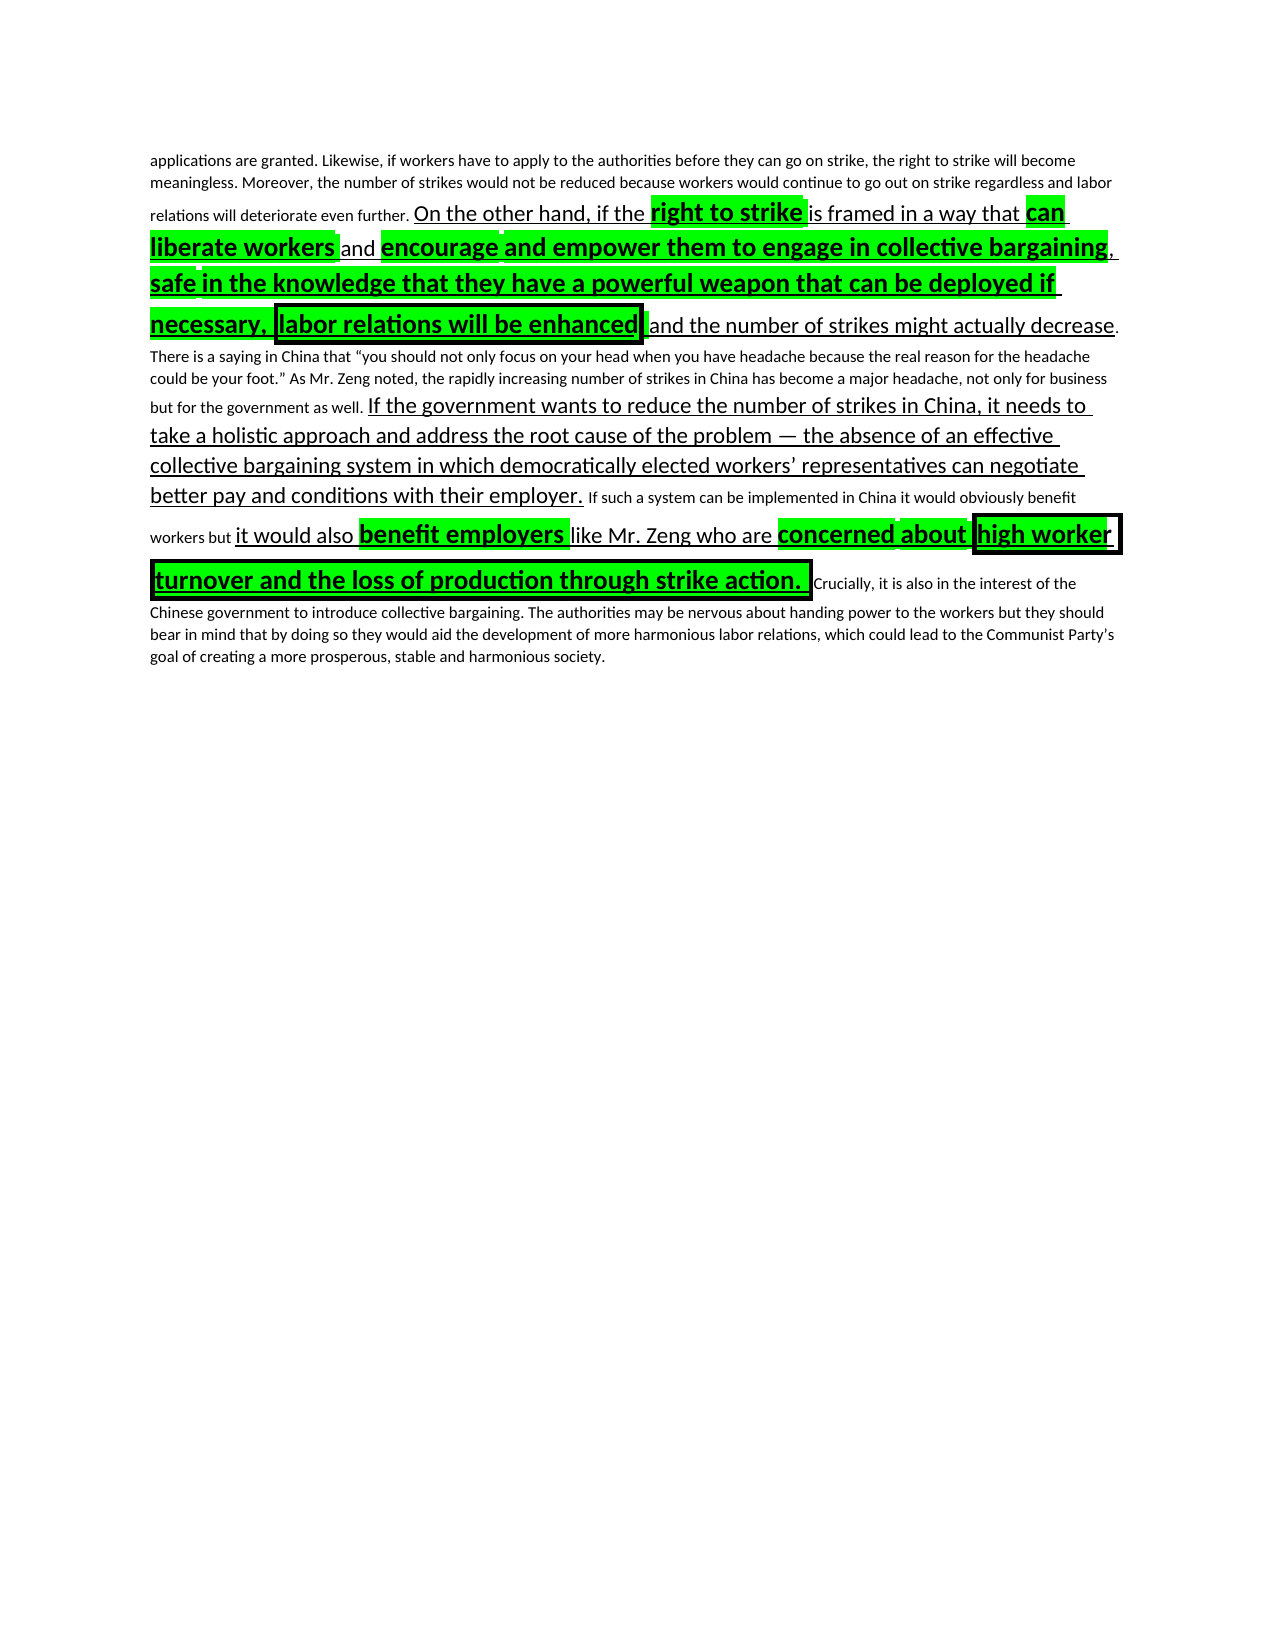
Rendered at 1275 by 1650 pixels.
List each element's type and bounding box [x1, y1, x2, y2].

text [150, 150, 1125, 666]
